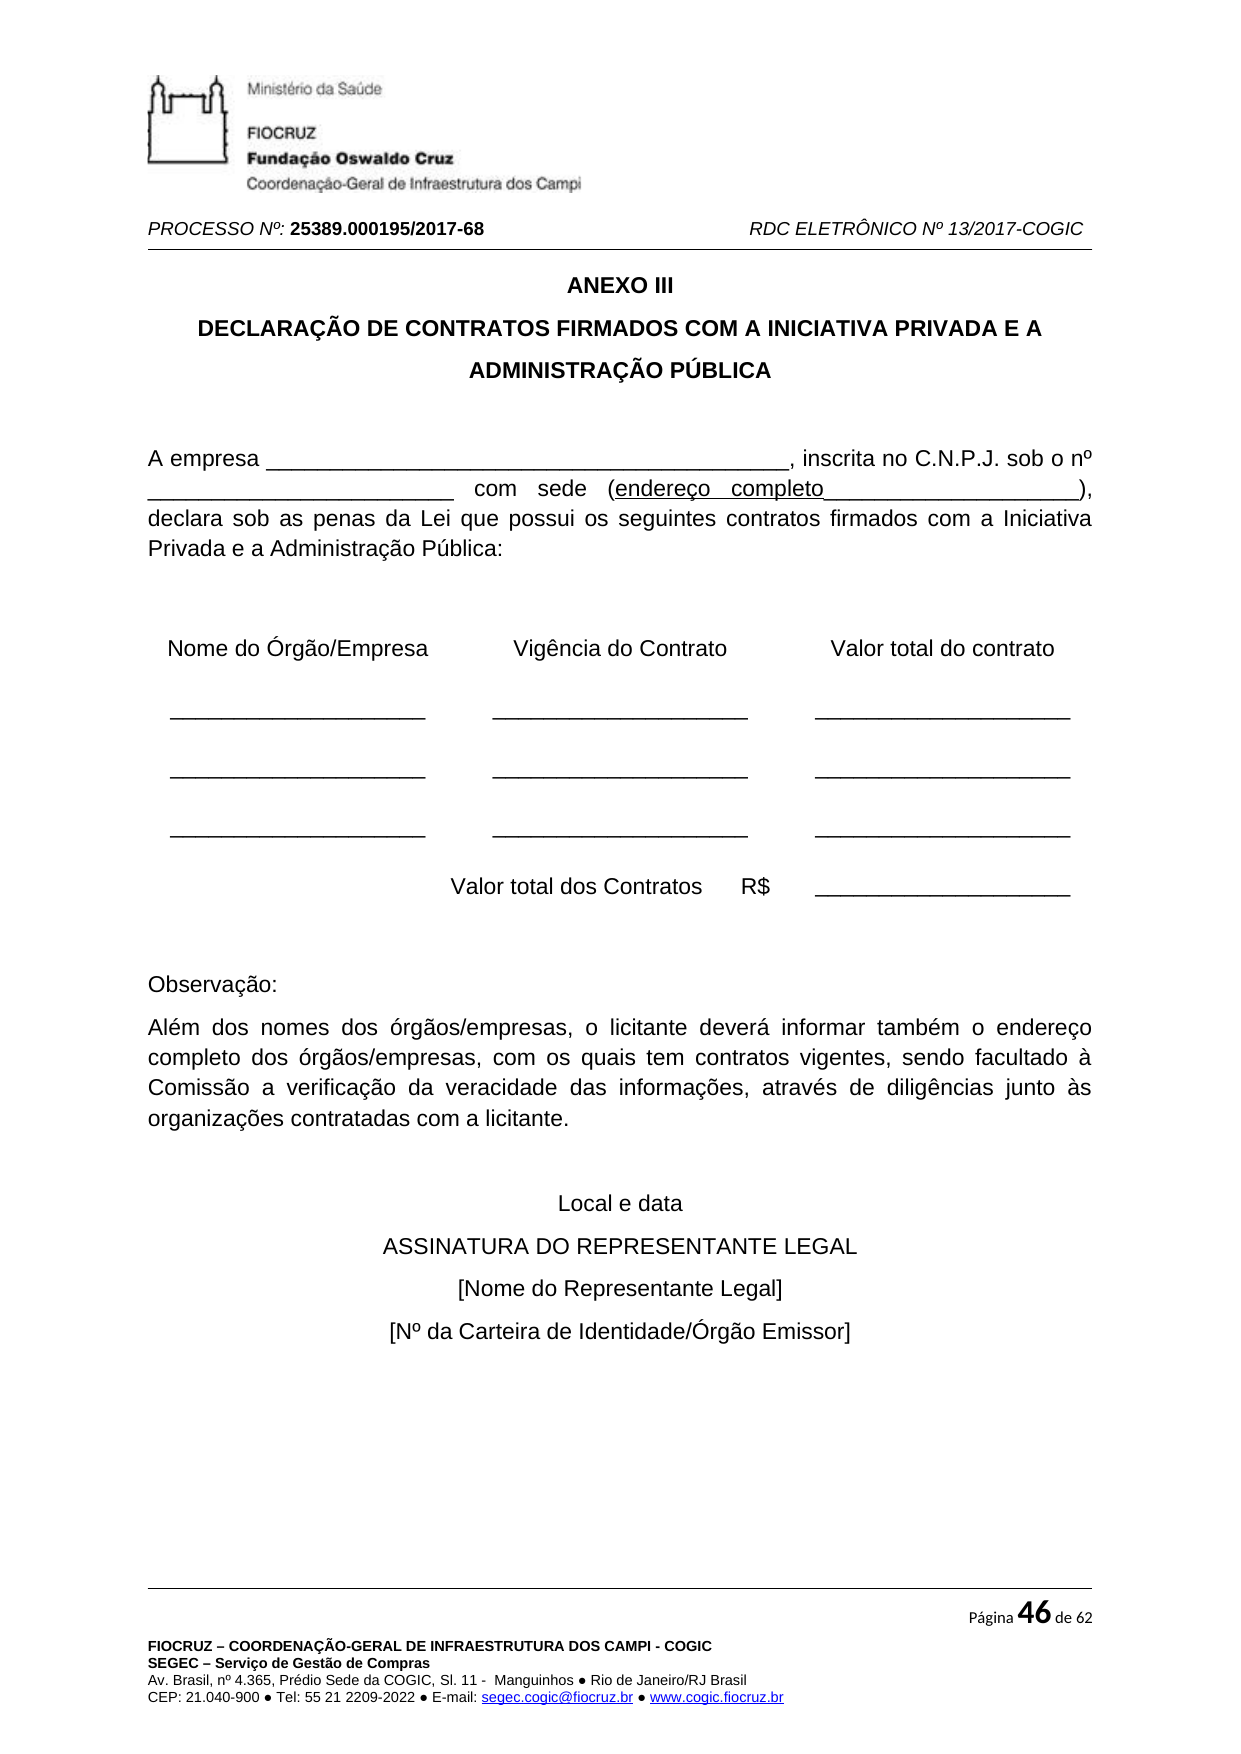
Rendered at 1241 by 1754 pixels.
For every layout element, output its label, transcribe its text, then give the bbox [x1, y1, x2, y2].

table_cell ____________________ [781, 857, 1104, 916]
table_header Nome do Órgão/Empresa [136, 621, 459, 680]
text ASSINATURA DO REPRESENTANTE LEGAL [148, 1233, 1092, 1259]
text A empresa _________________________________________, inscrita no C.N.P.J. sob o nº ________________________ com sede (endereço completo____________________), declara sob as penas da Lei que possui os seguintes contratos firmados com a Iniciativa Privada e a Administração Pública: [148, 445, 1092, 562]
text [Nome do Representante Legal] [148, 1275, 1092, 1302]
text DECLARAÇÃO DE CONTRATOS FIRMADOS COM A INICIATIVA PRIVADA E A [148, 314, 1092, 341]
table_header Vigência do Contrato [459, 621, 781, 680]
table_cell ____________________ [459, 680, 781, 739]
table_cell ____________________ [136, 739, 459, 798]
table_header Valor total do contrato [781, 621, 1104, 680]
text Local e data [148, 1190, 1092, 1216]
text [Nº da Carteira de Identidade/Órgão Emissor] [148, 1318, 1092, 1344]
table_cell ____________________ [459, 739, 781, 798]
table_cell ____________________ [136, 798, 459, 857]
text ADMINISTRAÇÃO PÚBLICA [148, 357, 1092, 384]
table_cell Valor total dos Contratos R$ [136, 857, 781, 916]
text Observação: [148, 971, 1092, 998]
table_cell ____________________ [781, 739, 1104, 798]
picture [147, 75, 582, 193]
table_cell ____________________ [459, 798, 781, 857]
table_cell ____________________ [781, 798, 1104, 857]
text ANEXO III [148, 272, 1092, 298]
text Além dos nomes dos órgãos/empresas, o licitante deverá informar também o endereço completo dos órgãos/empresas, com os quais tem contratos vigentes, sendo facultado à Comissão a verificação da veracidade das informações, através de diligências junto às organizações contratadas com a licitante. [148, 1014, 1092, 1131]
table_cell ____________________ [781, 680, 1104, 739]
table_cell ____________________ [136, 680, 459, 739]
